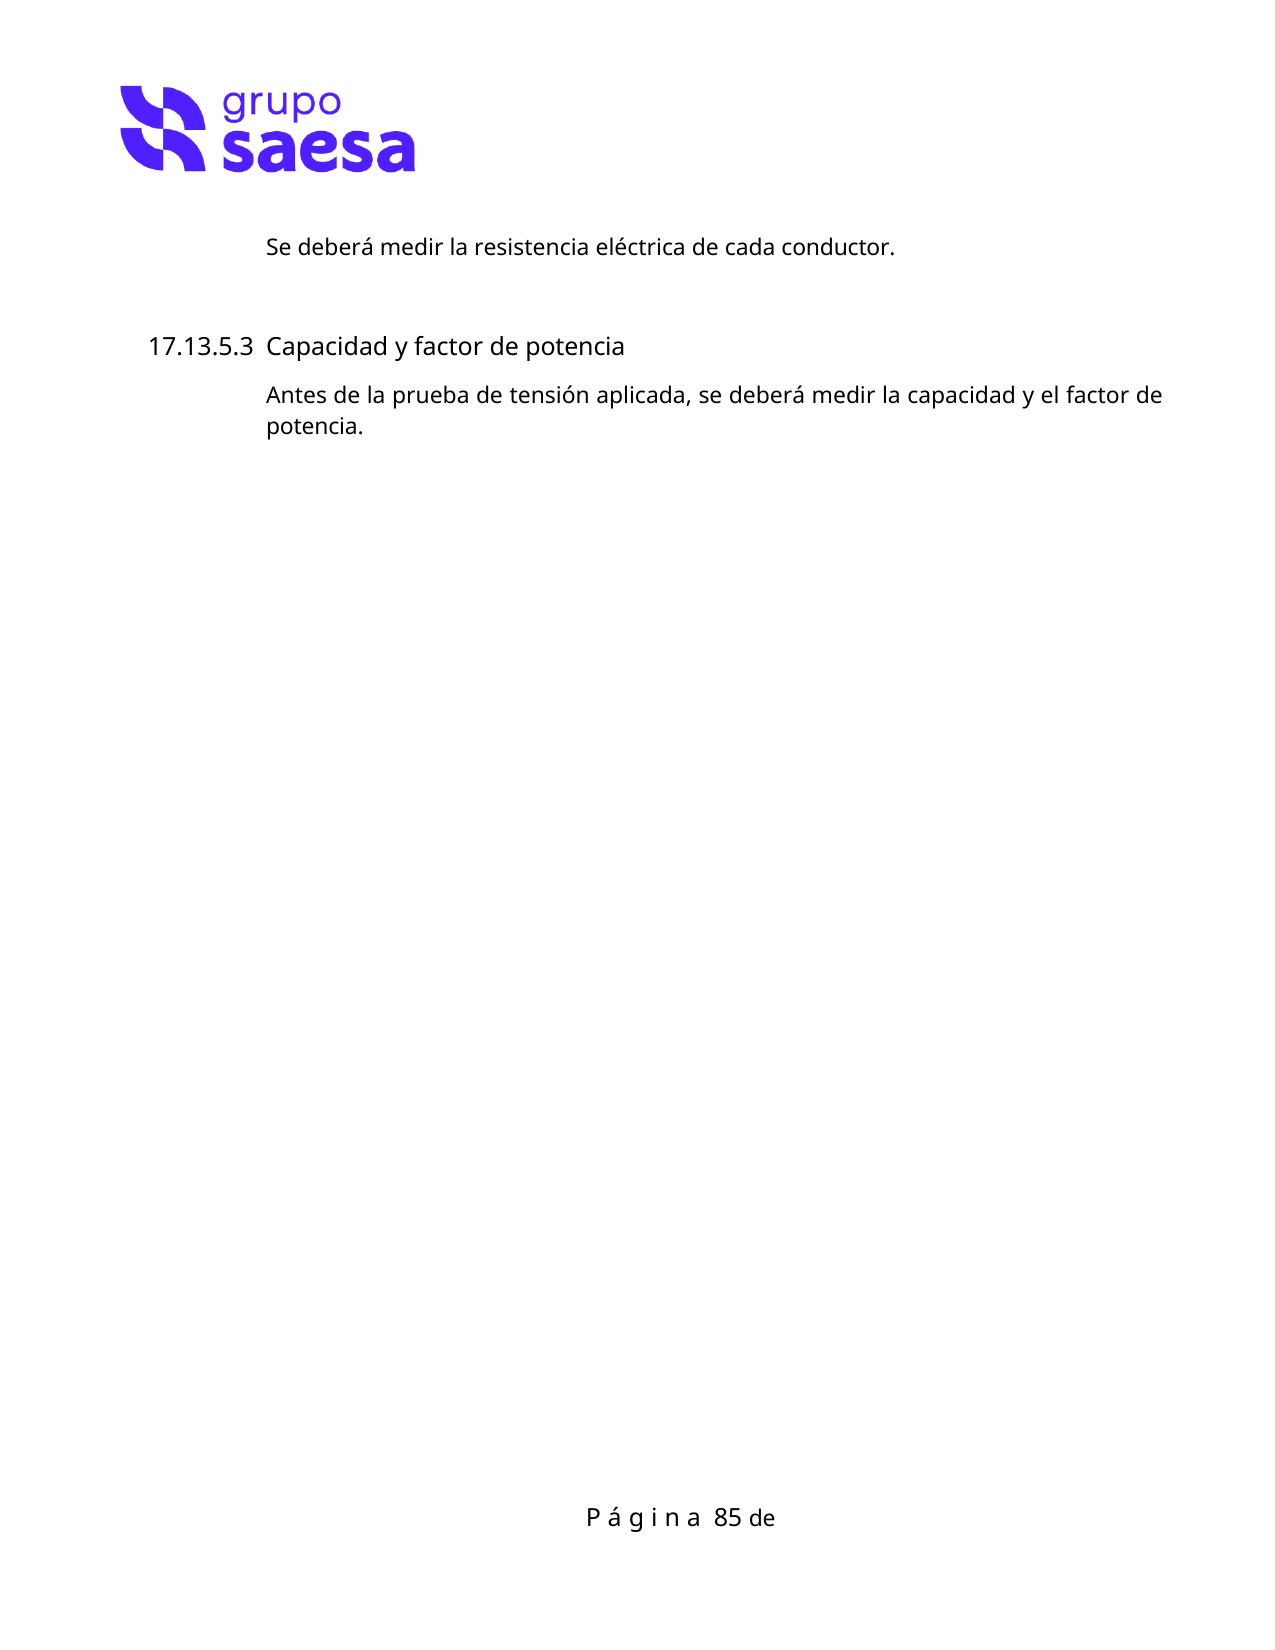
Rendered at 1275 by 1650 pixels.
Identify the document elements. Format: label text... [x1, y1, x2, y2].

picture [112, 79, 419, 175]
text Se deberá medir la resistencia eléctrica de cada conductor. [266, 231, 1162, 262]
subtitle Capacidad y factor de potencia [148, 329, 1162, 363]
text Antes de la prueba de tensión aplicada, se deberá medir la capacidad y el factor de potencia. [266, 379, 1162, 442]
